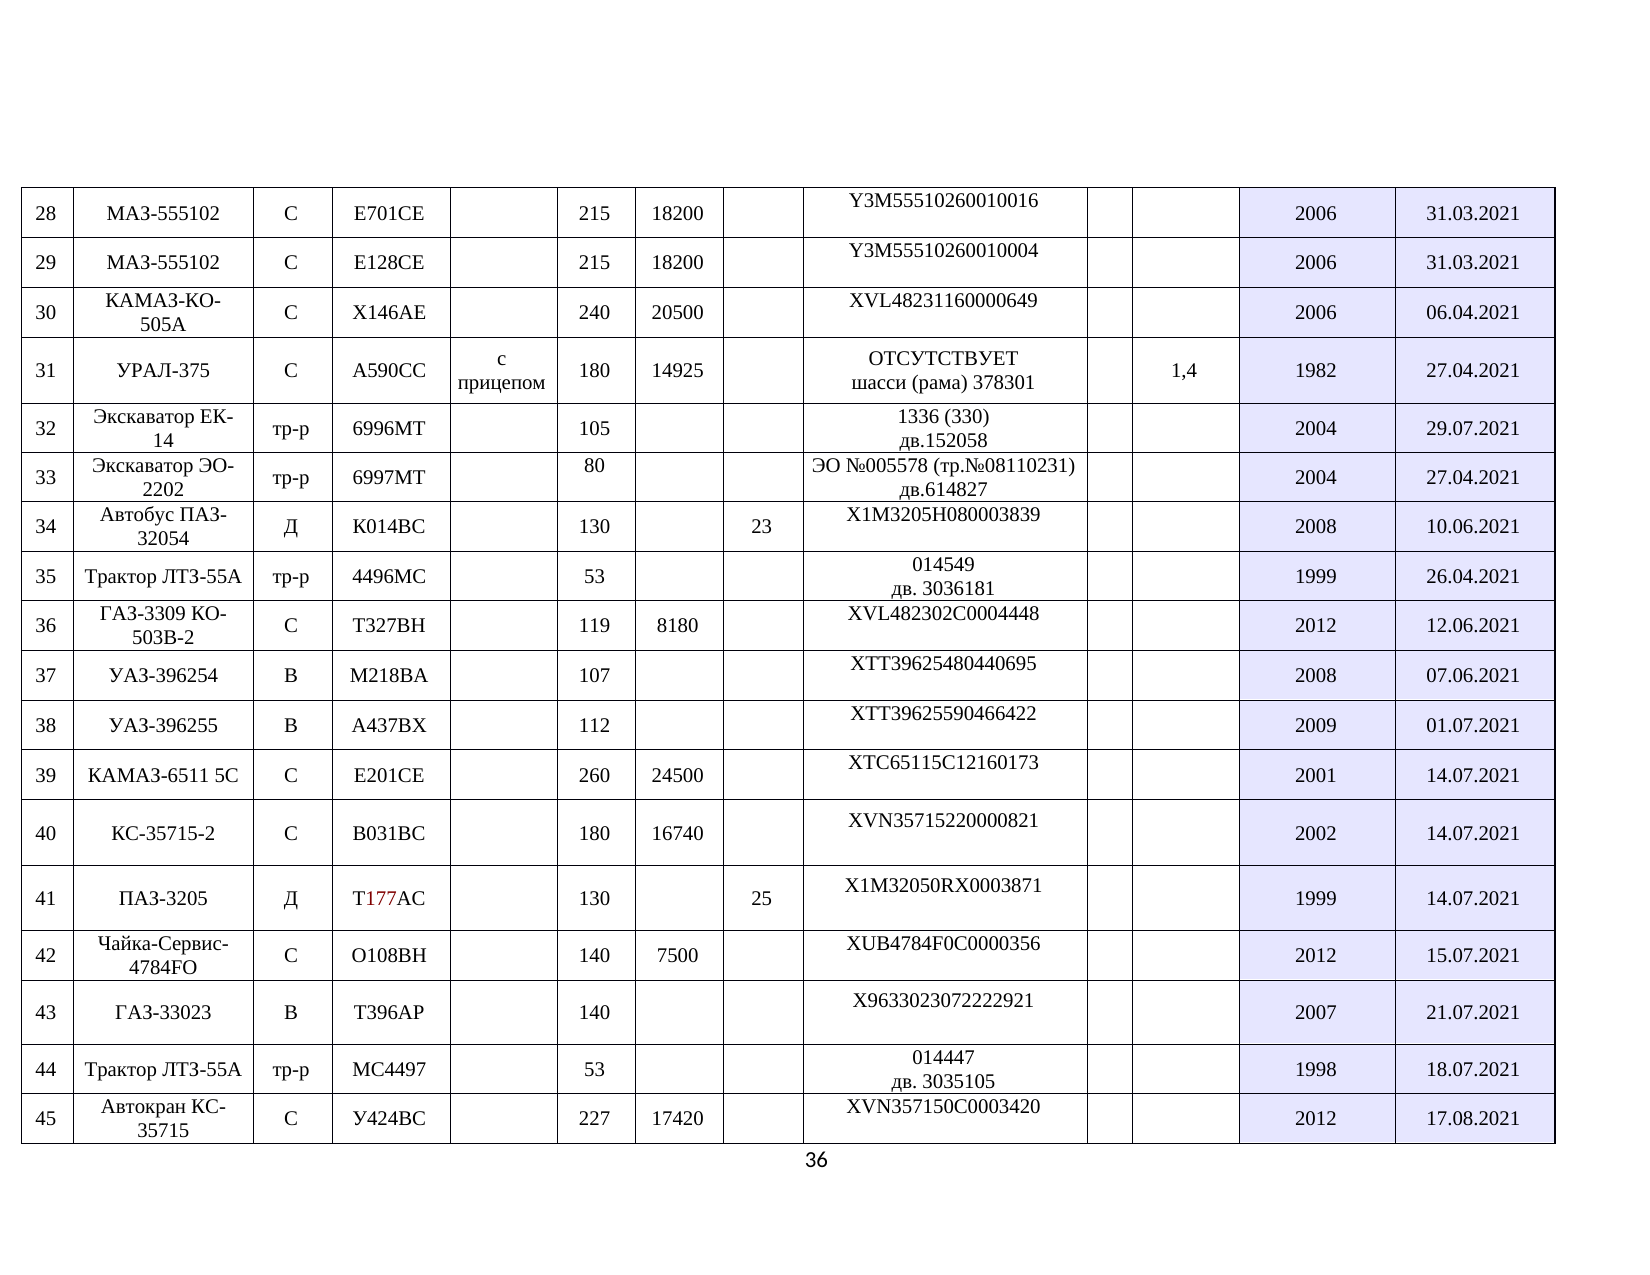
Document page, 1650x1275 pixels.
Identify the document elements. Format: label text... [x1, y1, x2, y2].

table_cell 44 [22, 1045, 73, 1093]
table_cell 18200 [636, 238, 723, 287]
table_cell [1133, 552, 1239, 600]
table_cell 1998 [1240, 1045, 1395, 1093]
table_cell УАЗ-396255 [74, 701, 253, 749]
table_cell Трактор ЛТЗ-55А [74, 1045, 253, 1093]
table_cell 180 [558, 338, 635, 403]
table_cell 7500 [636, 931, 723, 979]
table_cell 18.07.2021 [1396, 1045, 1554, 1093]
table_cell [1133, 750, 1239, 799]
table_cell С [254, 288, 332, 337]
table_cell 4496МС [333, 552, 450, 600]
table_cell М218ВА [333, 651, 450, 699]
table_cell [1088, 238, 1132, 287]
table_cell [1133, 453, 1239, 501]
table_cell X1M32050RX0003871 [804, 866, 1087, 930]
table_cell [451, 981, 557, 1043]
table_cell 2012 [1240, 931, 1395, 979]
table_cell [1133, 188, 1239, 237]
table_cell КАМАЗ-6511 5С [74, 750, 253, 799]
table_cell 107 [558, 651, 635, 699]
table_cell [1133, 1045, 1239, 1093]
table_cell XVL48231160000649 [804, 288, 1087, 337]
table_cell 014549 дв. 3036181 [804, 552, 1087, 600]
table_cell [1088, 1045, 1132, 1093]
table_cell КАМАЗ-КО-505А [74, 288, 253, 337]
table_cell Экскаватор ЭО-2202 [74, 453, 253, 501]
table_cell С [254, 750, 332, 799]
table_cell К014ВС [333, 502, 450, 551]
table_cell 260 [558, 750, 635, 799]
table_cell [724, 453, 803, 501]
table_cell С [254, 931, 332, 979]
table_cell [636, 552, 723, 600]
table_cell 07.06.2021 [1396, 651, 1554, 699]
table_cell 2012 [1240, 601, 1395, 650]
table_cell 31.03.2021 [1396, 188, 1554, 237]
table_cell [1088, 453, 1132, 501]
table_cell 2006 [1240, 288, 1395, 337]
table_cell 14.07.2021 [1396, 800, 1554, 865]
table_cell Трактор ЛТЗ-55А [74, 552, 253, 600]
table_cell [1133, 651, 1239, 699]
table_cell 29.07.2021 [1396, 404, 1554, 452]
table_cell 2004 [1240, 404, 1395, 452]
table_cell 28 [22, 188, 73, 237]
table_cell 6996МТ [333, 404, 450, 452]
table_cell 215 [558, 188, 635, 237]
table_cell [1088, 404, 1132, 452]
table_cell 34 [22, 502, 73, 551]
table_cell [1133, 404, 1239, 452]
table_cell [451, 404, 557, 452]
table_cell [1133, 800, 1239, 865]
table_cell [451, 701, 557, 749]
table_cell 2004 [1240, 453, 1395, 501]
table_cell Д [254, 502, 332, 551]
table_cell тр-р [254, 552, 332, 600]
table_cell 35 [22, 552, 73, 600]
table_cell [1133, 502, 1239, 551]
table_cell 12.06.2021 [1396, 601, 1554, 650]
table_cell Е701СЕ [333, 188, 450, 237]
table_cell [724, 1045, 803, 1093]
table_cell 105 [558, 404, 635, 452]
table_cell [1088, 651, 1132, 699]
table_cell В [254, 981, 332, 1043]
table_cell 15.07.2021 [1396, 931, 1554, 979]
table_cell 23 [724, 502, 803, 551]
table_cell Чайка-Сервис-4784FO [74, 931, 253, 979]
table_cell [451, 502, 557, 551]
table_cell X1M3205H080003839 [804, 502, 1087, 551]
table_cell 30 [22, 288, 73, 337]
table_cell [451, 1045, 557, 1093]
table_cell 2012 [1240, 1094, 1395, 1142]
table_cell 2006 [1240, 188, 1395, 237]
table_cell 140 [558, 981, 635, 1043]
table_cell 130 [558, 502, 635, 551]
table_cell [1088, 750, 1132, 799]
table_cell [724, 931, 803, 979]
table_cell 1999 [1240, 552, 1395, 600]
table_cell 42 [22, 931, 73, 979]
table_cell 14925 [636, 338, 723, 403]
table_cell [636, 502, 723, 551]
table_cell [636, 981, 723, 1043]
table_cell [636, 866, 723, 930]
table_cell с прицепом [451, 338, 557, 403]
table_cell XTC65115C12160173 [804, 750, 1087, 799]
table_cell 1999 [1240, 866, 1395, 930]
table_cell ЭО №005578 (тр.№08110231) дв.614827 [804, 453, 1087, 501]
table_cell [451, 750, 557, 799]
table_cell [636, 404, 723, 452]
table_cell [451, 800, 557, 865]
table_cell [1088, 552, 1132, 600]
table_cell С [254, 800, 332, 865]
table_cell 39 [22, 750, 73, 799]
table_cell [1088, 701, 1132, 749]
table_cell [1133, 701, 1239, 749]
table_cell 240 [558, 288, 635, 337]
table_cell [724, 188, 803, 237]
table_cell [1088, 188, 1132, 237]
table_cell 01.07.2021 [1396, 701, 1554, 749]
table_cell 1982 [1240, 338, 1395, 403]
table_cell [724, 404, 803, 452]
table_cell В [254, 701, 332, 749]
table_cell 1,4 [1133, 338, 1239, 403]
table_cell 119 [558, 601, 635, 650]
table_cell 2008 [1240, 502, 1395, 551]
table_cell 14.07.2021 [1396, 866, 1554, 930]
table_cell [1133, 931, 1239, 979]
table_cell Т327ВН [333, 601, 450, 650]
table_cell 36 [22, 601, 73, 650]
table_cell XVN35715220000821 [804, 800, 1087, 865]
table_cell 43 [22, 981, 73, 1043]
table_cell [451, 651, 557, 699]
table_cell Е128СЕ [333, 238, 450, 287]
table_cell 41 [22, 866, 73, 930]
table_cell 2001 [1240, 750, 1395, 799]
table_cell 14.07.2021 [1396, 750, 1554, 799]
table_cell [1088, 288, 1132, 337]
table_cell [1133, 288, 1239, 337]
table_cell ПАЗ-3205 [74, 866, 253, 930]
table_cell 06.04.2021 [1396, 288, 1554, 337]
table_cell 80 [558, 453, 635, 501]
table_cell 17.08.2021 [1396, 1094, 1554, 1142]
table_cell [451, 188, 557, 237]
table_cell Y3M55510260010016 [804, 188, 1087, 237]
table_cell XTT39625480440695 [804, 651, 1087, 699]
table_cell [451, 453, 557, 501]
table_cell [451, 238, 557, 287]
table_cell [1133, 866, 1239, 930]
table_cell [1133, 1094, 1239, 1142]
table_cell [724, 651, 803, 699]
table_cell 2008 [1240, 651, 1395, 699]
table_cell [724, 1094, 803, 1142]
table_cell [451, 1094, 557, 1142]
table_cell С [254, 188, 332, 237]
table_cell 215 [558, 238, 635, 287]
table_cell С [254, 1094, 332, 1142]
table_cell 31.03.2021 [1396, 238, 1554, 287]
table_cell А590СС [333, 338, 450, 403]
table_cell 16740 [636, 800, 723, 865]
table_cell О108ВН [333, 931, 450, 979]
table_cell 130 [558, 866, 635, 930]
table_cell [1088, 931, 1132, 979]
table_cell Y3M55510260010004 [804, 238, 1087, 287]
table_cell Автокран КС-35715 [74, 1094, 253, 1142]
table_cell Экскаватор ЕК-14 [74, 404, 253, 452]
table_cell 45 [22, 1094, 73, 1142]
table_cell Автобус ПАЗ-32054 [74, 502, 253, 551]
table_cell УАЗ-396254 [74, 651, 253, 699]
table_cell УРАЛ-375 [74, 338, 253, 403]
table_cell [724, 601, 803, 650]
table_cell С [254, 238, 332, 287]
table_cell [1088, 981, 1132, 1043]
table_cell 24500 [636, 750, 723, 799]
table_cell X9633023072222921 [804, 981, 1087, 1043]
table_cell С [254, 601, 332, 650]
table_cell [724, 238, 803, 287]
table_cell 27.04.2021 [1396, 453, 1554, 501]
table_cell [451, 601, 557, 650]
table_cell [724, 552, 803, 600]
table_cell [636, 701, 723, 749]
table_cell 32 [22, 404, 73, 452]
table_cell тр-р [254, 404, 332, 452]
table_cell 227 [558, 1094, 635, 1142]
table_cell [636, 1045, 723, 1093]
table_cell тр-р [254, 453, 332, 501]
table_cell ОТСУТСТВУЕТ шасси (рама) 378301 [804, 338, 1087, 403]
table_cell 40 [22, 800, 73, 865]
table_cell [724, 338, 803, 403]
table_cell [451, 288, 557, 337]
table_cell [1133, 981, 1239, 1043]
table_cell 1336 (330) дв.152058 [804, 404, 1087, 452]
table_cell Х146АЕ [333, 288, 450, 337]
table_cell 014447 дв. 3035105 [804, 1045, 1087, 1093]
table_cell [724, 981, 803, 1043]
table_cell КС-35715-2 [74, 800, 253, 865]
table_cell XVL482302C0004448 [804, 601, 1087, 650]
table_cell 38 [22, 701, 73, 749]
table_cell Т396АР [333, 981, 450, 1043]
table_cell 2006 [1240, 238, 1395, 287]
table_cell XTT39625590466422 [804, 701, 1087, 749]
table_cell 27.04.2021 [1396, 338, 1554, 403]
table_cell МС4497 [333, 1045, 450, 1093]
table_cell 53 [558, 1045, 635, 1093]
table_cell 140 [558, 931, 635, 979]
table_cell [636, 651, 723, 699]
table_cell 25 [724, 866, 803, 930]
table_cell [724, 701, 803, 749]
table_cell Д [254, 866, 332, 930]
table_cell 180 [558, 800, 635, 865]
table_cell 31 [22, 338, 73, 403]
table_cell [724, 800, 803, 865]
table_cell 6997МТ [333, 453, 450, 501]
table_cell [1088, 601, 1132, 650]
table_cell XVN357150C0003420 [804, 1094, 1087, 1142]
table_cell [636, 453, 723, 501]
table_cell [1088, 800, 1132, 865]
table_cell С [254, 338, 332, 403]
table_cell 112 [558, 701, 635, 749]
table_cell 2009 [1240, 701, 1395, 749]
table_cell [1133, 238, 1239, 287]
table_cell Т177АС [333, 866, 450, 930]
table_cell ГАЗ-3309 КО-503В-2 [74, 601, 253, 650]
table_cell [1088, 338, 1132, 403]
table_cell XUB4784F0C0000356 [804, 931, 1087, 979]
table_cell 2002 [1240, 800, 1395, 865]
table_cell 29 [22, 238, 73, 287]
table_cell 21.07.2021 [1396, 981, 1554, 1043]
table_cell [451, 866, 557, 930]
table_cell [1088, 866, 1132, 930]
table_cell Е201СЕ [333, 750, 450, 799]
table_cell 18200 [636, 188, 723, 237]
table_cell У424ВС [333, 1094, 450, 1142]
table_cell МАЗ-555102 [74, 188, 253, 237]
table_cell [451, 931, 557, 979]
table_cell 26.04.2021 [1396, 552, 1554, 600]
table_cell [724, 288, 803, 337]
table_cell 2007 [1240, 981, 1395, 1043]
table_cell ГАЗ-33023 [74, 981, 253, 1043]
table_cell [1088, 1094, 1132, 1142]
table_cell В031ВС [333, 800, 450, 865]
table_cell тр-р [254, 1045, 332, 1093]
table_cell 33 [22, 453, 73, 501]
table_cell [1133, 601, 1239, 650]
table_cell 37 [22, 651, 73, 699]
table_cell А437ВХ [333, 701, 450, 749]
table_cell 17420 [636, 1094, 723, 1142]
table_cell 20500 [636, 288, 723, 337]
table_cell 10.06.2021 [1396, 502, 1554, 551]
table_cell [724, 750, 803, 799]
table_cell МАЗ-555102 [74, 238, 253, 287]
table_cell 53 [558, 552, 635, 600]
table_cell [1088, 502, 1132, 551]
table_cell 8180 [636, 601, 723, 650]
table_cell [451, 552, 557, 600]
table_cell В [254, 651, 332, 699]
